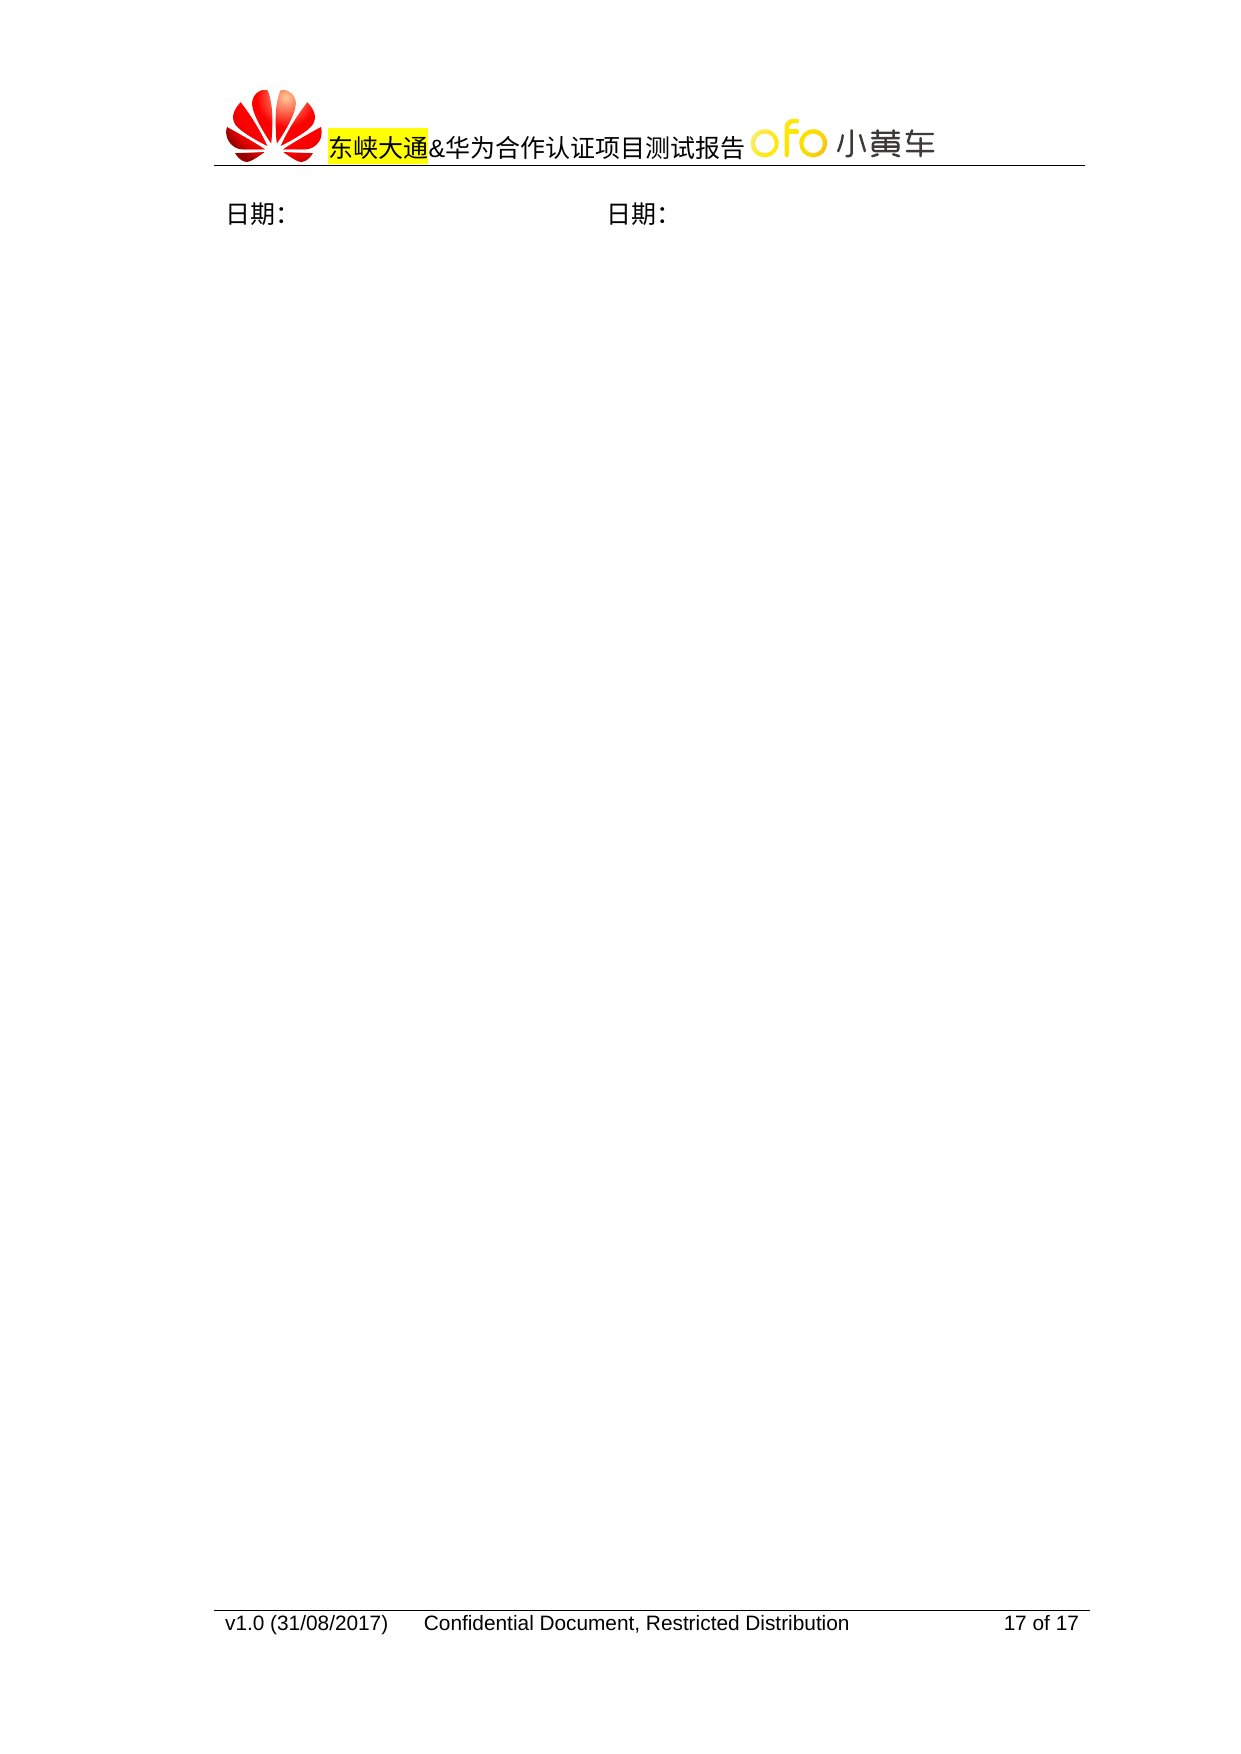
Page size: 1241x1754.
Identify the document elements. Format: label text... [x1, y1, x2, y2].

text 日期： 日期： [225, 194, 1090, 231]
picture [226, 90, 322, 162]
